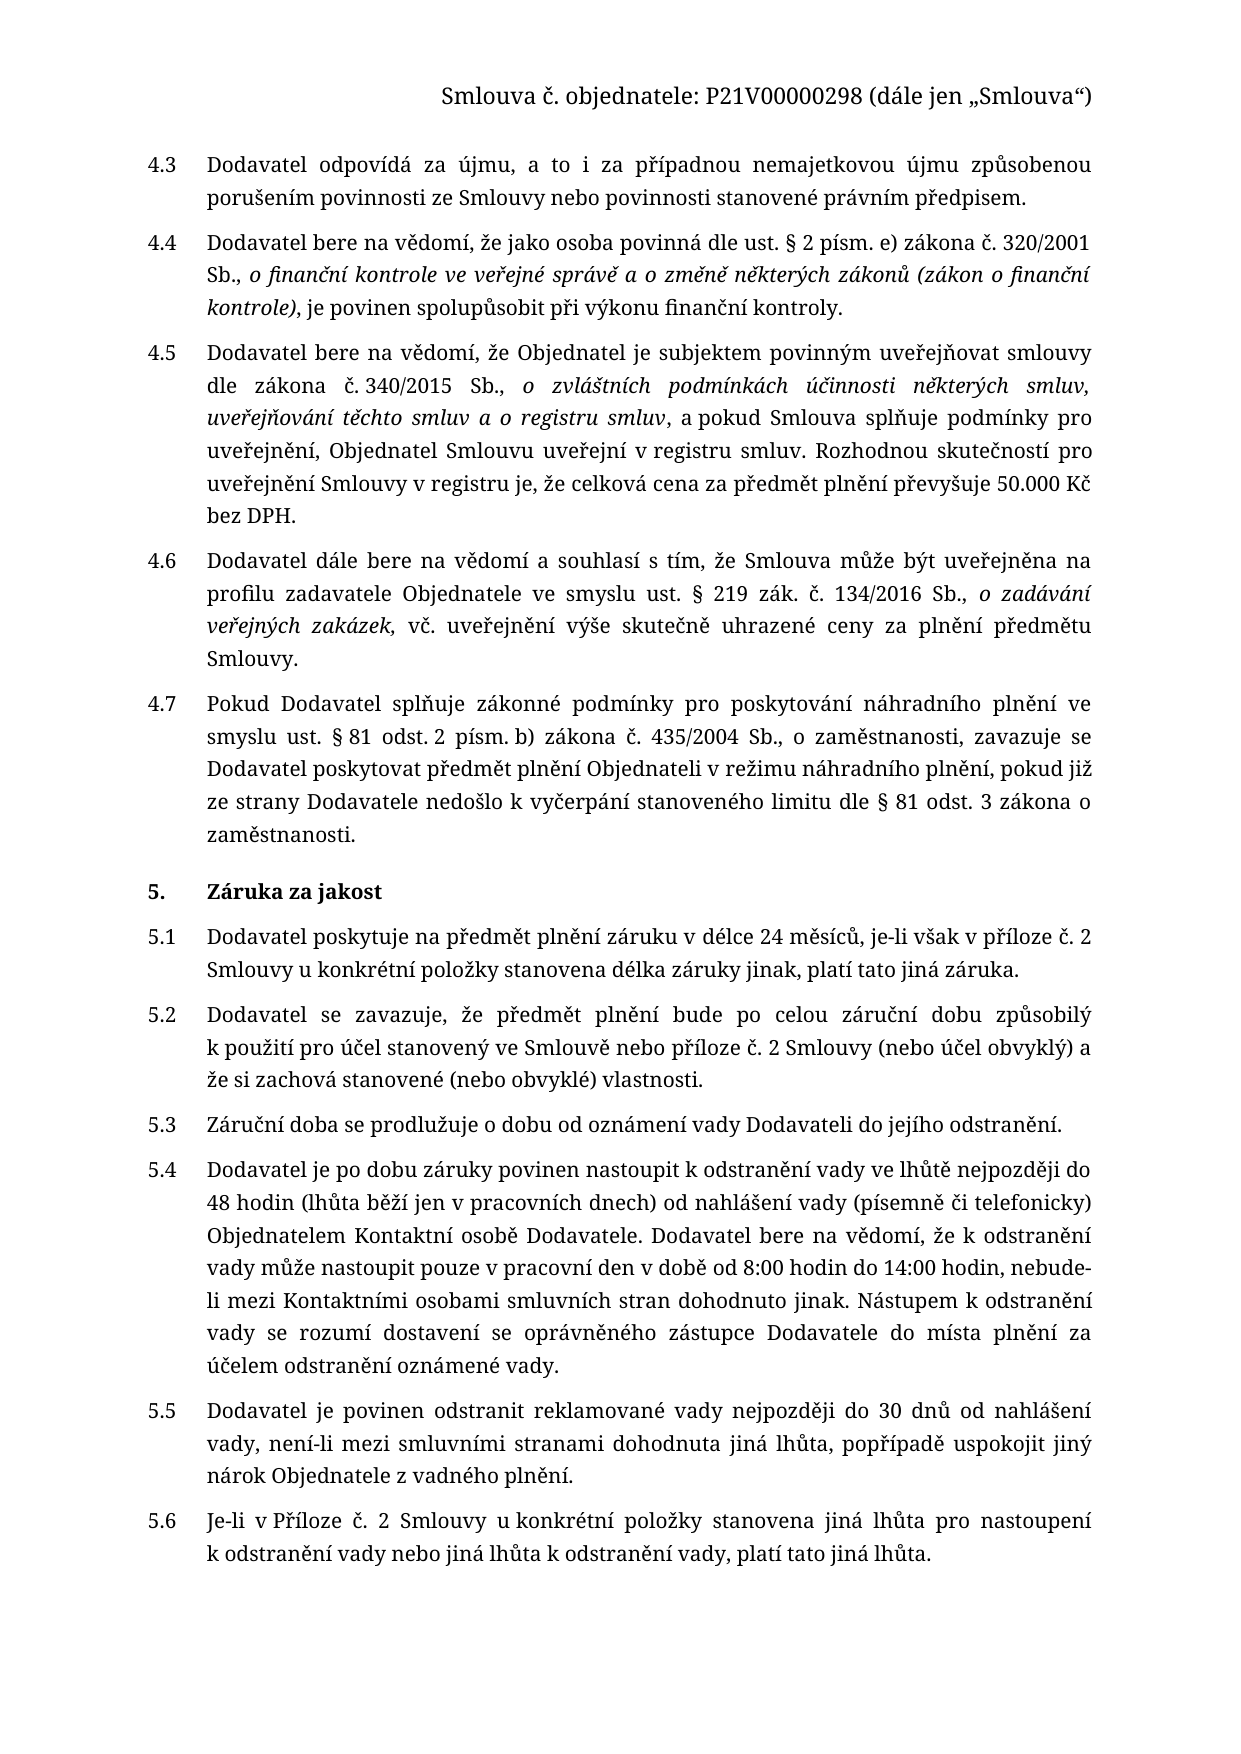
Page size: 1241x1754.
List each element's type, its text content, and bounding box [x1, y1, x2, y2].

list Je-li v Příloze č. 2 Smlouvy u konkrétní položky stanovena jiná lhůta pro nastoupení k odstranění vady nebo jiná lhůta k odstranění vady, platí tato jiná lhůta. [148, 1507, 1093, 1568]
list Dodavatel odpovídá za újmu, a to i za případnou nemajetkovou újmu způsobenou porušením povinnosti ze Smlouvy nebo povinnosti stanovené právním předpisem. [148, 150, 1093, 211]
list Dodavatel je povinen odstranit reklamované vady nejpozději do 30 dnů od nahlášení vady, není-li mezi smluvními stranami dohodnuta jiná lhůta, popřípadě uspokojit jiný nárok Objednatele z vadného plnění. [148, 1396, 1093, 1490]
list Záruční doba se prodlužuje o dobu od oznámení vady Dodavateli do jejího odstranění. [148, 1110, 1093, 1139]
list Dodavatel se zavazuje, že předmět plnění bude po celou záruční dobu způsobilý k použití pro účel stanovený ve Smlouvě nebo příloze č. 2 Smlouvy (nebo účel obvyklý) a že si zachová stanovené (nebo obvyklé) vlastnosti. [148, 1000, 1093, 1094]
list Dodavatel bere na vědomí, že Objednatel je subjektem povinným uveřejňovat smlouvy dle zákona č. 340/2015 Sb., o zvláštních podmínkách účinnosti některých smluv, uveřejňování těchto smluv a o registru smluv, a pokud Smlouva splňuje podmínky pro uveřejnění, Objednatel Smlouvu uveřejní v registru smluv. Rozhodnou skutečností pro uveřejnění Smlouvy v registru je, že celková cena za předmět plnění převyšuje 50.000 Kč bez DPH. [148, 338, 1093, 530]
list Záruka za jakost [148, 877, 1093, 906]
list Dodavatel dále bere na vědomí a souhlasí s tím, že Smlouva může být uveřejněna na profilu zadavatele Objednatele ve smyslu ust. § 219 zák. č. 134/2016 Sb., o zadávání veřejných zakázek, vč. uveřejnění výše skutečně uhrazené ceny za plnění předmětu Smlouvy. [148, 546, 1093, 673]
list Dodavatel je po dobu záruky povinen nastoupit k odstranění vady ve lhůtě nejpozději do 48 hodin (lhůta běží jen v pracovních dnech) od nahlášení vady (písemně či telefonicky) Objednatelem Kontaktní osobě Dodavatele. Dodavatel bere na vědomí, že k odstranění vady může nastoupit pouze v pracovní den v době od 8:00 hodin do 14:00 hodin, nebude-li mezi Kontaktními osobami smluvních stran dohodnuto jinak. Nástupem k odstranění vady se rozumí dostavení se oprávněného zástupce Dodavatele do místa plnění za účelem odstranění oznámené vady. [148, 1156, 1093, 1379]
list Dodavatel poskytuje na předmět plnění záruku v délce 24 měsíců, je-li však v příloze č. 2 Smlouvy u konkrétní položky stanovena délka záruky jinak, platí tato jiná záruka. [148, 922, 1093, 983]
list Dodavatel bere na vědomí, že jako osoba povinná dle ust. § 2 písm. e) zákona č. 320/2001 Sb., o finanční kontrole ve veřejné správě a o změně některých zákonů (zákon o finanční kontrole), je povinen spolupůsobit při výkonu finanční kontroly. [148, 228, 1093, 322]
list Pokud Dodavatel splňuje zákonné podmínky pro poskytování náhradního plnění ve smyslu ust. § 81 odst. 2 písm. b) zákona č. 435/2004 Sb., o zaměstnanosti, zavazuje se Dodavatel poskytovat předmět plnění Objednateli v režimu náhradního plnění, pokud již ze strany Dodavatele nedošlo k vyčerpání stanoveného limitu dle § 81 odst. 3 zákona o zaměstnanosti. [148, 689, 1093, 848]
